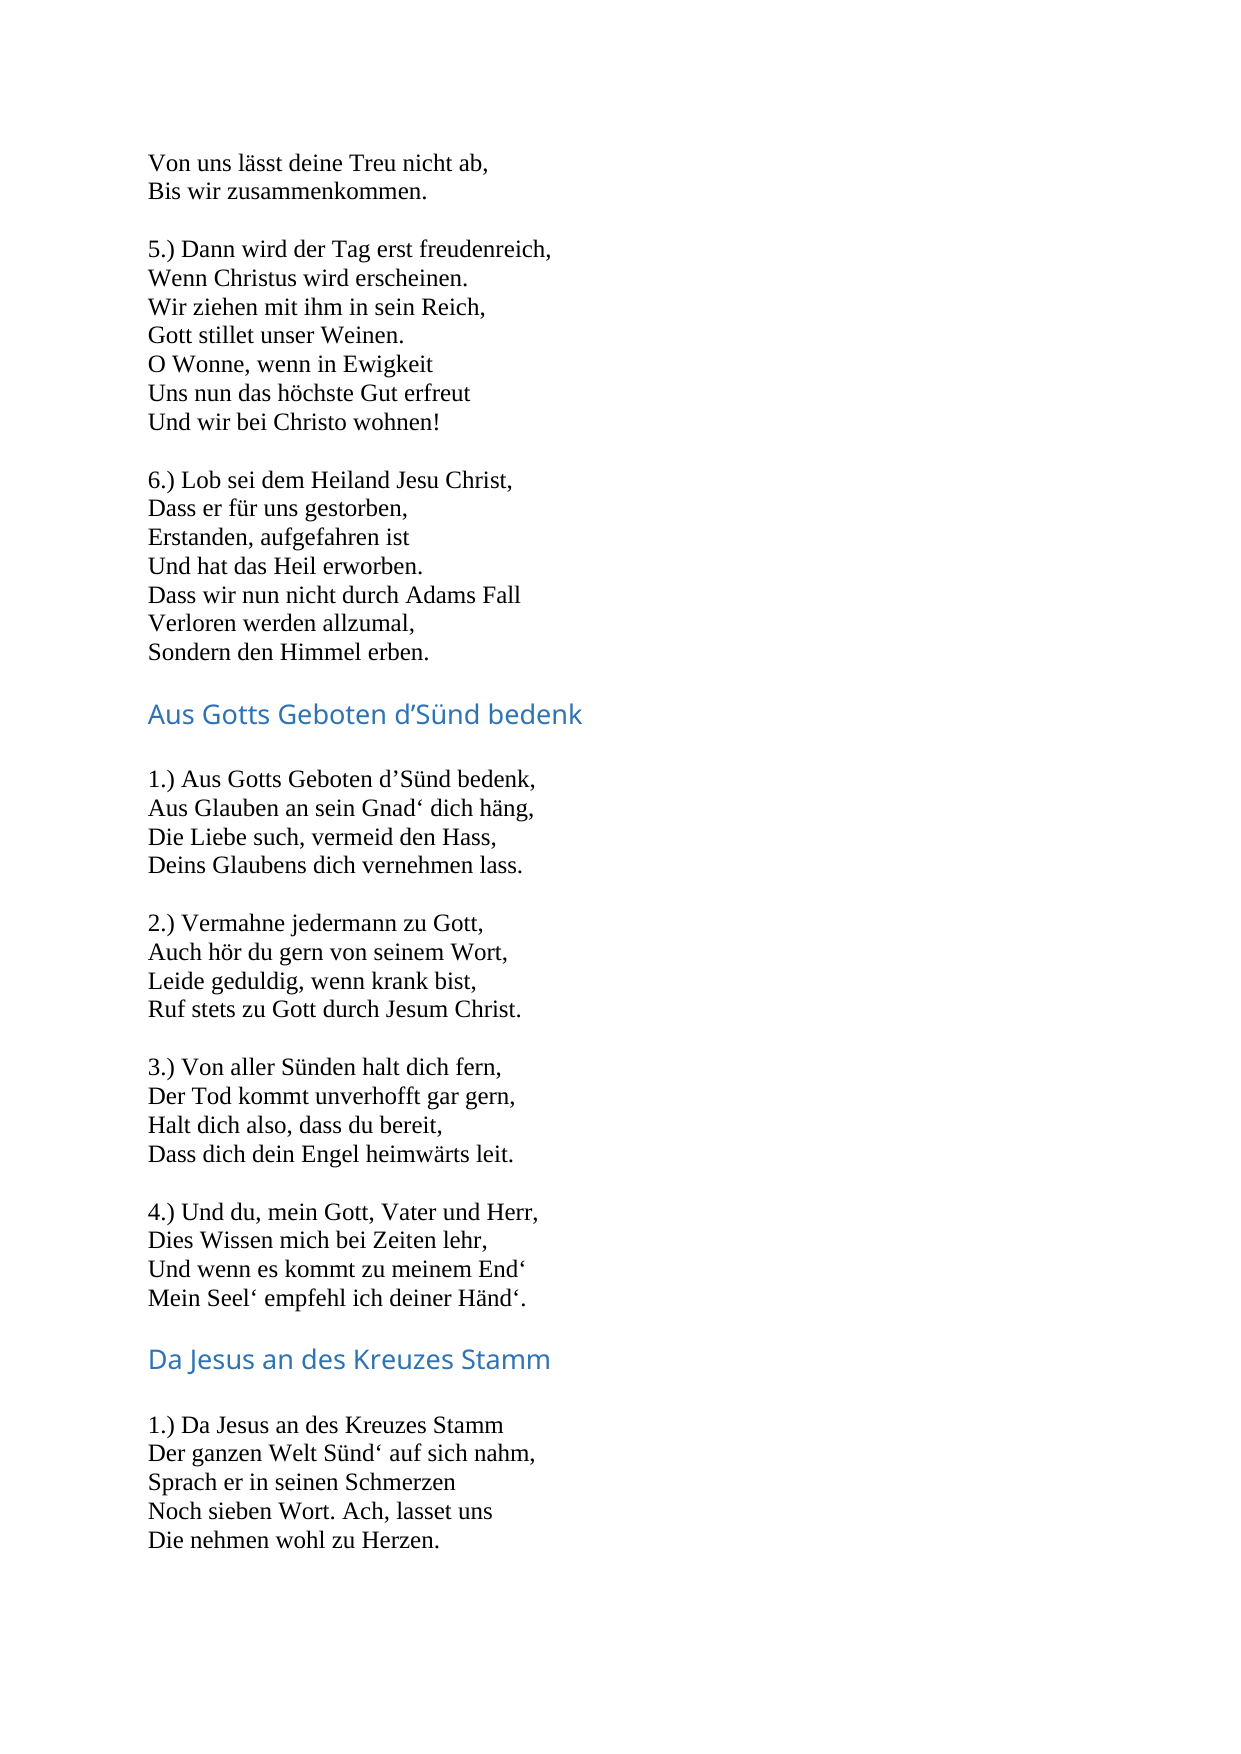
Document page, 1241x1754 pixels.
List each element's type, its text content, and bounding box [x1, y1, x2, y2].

subtitle Aus Gotts Geboten d’Sünd bedenk [148, 695, 1093, 732]
text 5.) Dann wird der Tag erst freudenreich, Wenn Christus wird erscheinen. Wir ziehen mit ihm in sein Reich, Gott stillet unser Weinen. O Wonne, wenn in Ewigkeit Uns nun das höchste Gut erfreut Und wir bei Christo wohnen! [148, 234, 1093, 436]
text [148, 148, 1093, 205]
text 3.) Von aller Sünden halt dich fern, Der Tod kommt unverhofft gar gern, Halt dich also, dass du bereit, Dass dich dein Engel heimwärts leit. [148, 1052, 1093, 1167]
subtitle Da Jesus an des Kreuzes Stamm [148, 1341, 1093, 1378]
text 1.) Aus Gotts Geboten d’Sünd bedenk, Aus Glauben an sein Gnad‘ dich häng, Die Liebe such, vermeid den Hass, Deins Glaubens dich vernehmen lass. [148, 764, 1093, 879]
text 6.) Lob sei dem Heiland Jesu Christ, Dass er für uns gestorben, Erstanden, aufgefahren ist Und hat das Heil erworben. Dass wir nun nicht durch Adams Fall Verloren werden allzumal, Sondern den Himmel erben. [148, 465, 1093, 666]
text 4.) Und du, mein Gott, Vater und Herr, Dies Wissen mich bei Zeiten lehr, Und wenn es kommt zu meinem End‘ Mein Seel‘ empfehl ich deiner Händ‘. [148, 1197, 1093, 1312]
text 1.) Da Jesus an des Kreuzes Stamm Der ganzen Welt Sünd‘ auf sich nahm, Sprach er in seinen Schmerzen Noch sieben Wort. Ach, lasset uns Die nehmen wohl zu Herzen. [148, 1410, 1093, 1553]
text 2.) Vermahne jedermann zu Gott, Auch hör du gern von seinem Wort, Leide geduldig, wenn krank bist, Ruf stets zu Gott durch Jesum Christ. [148, 908, 1093, 1023]
